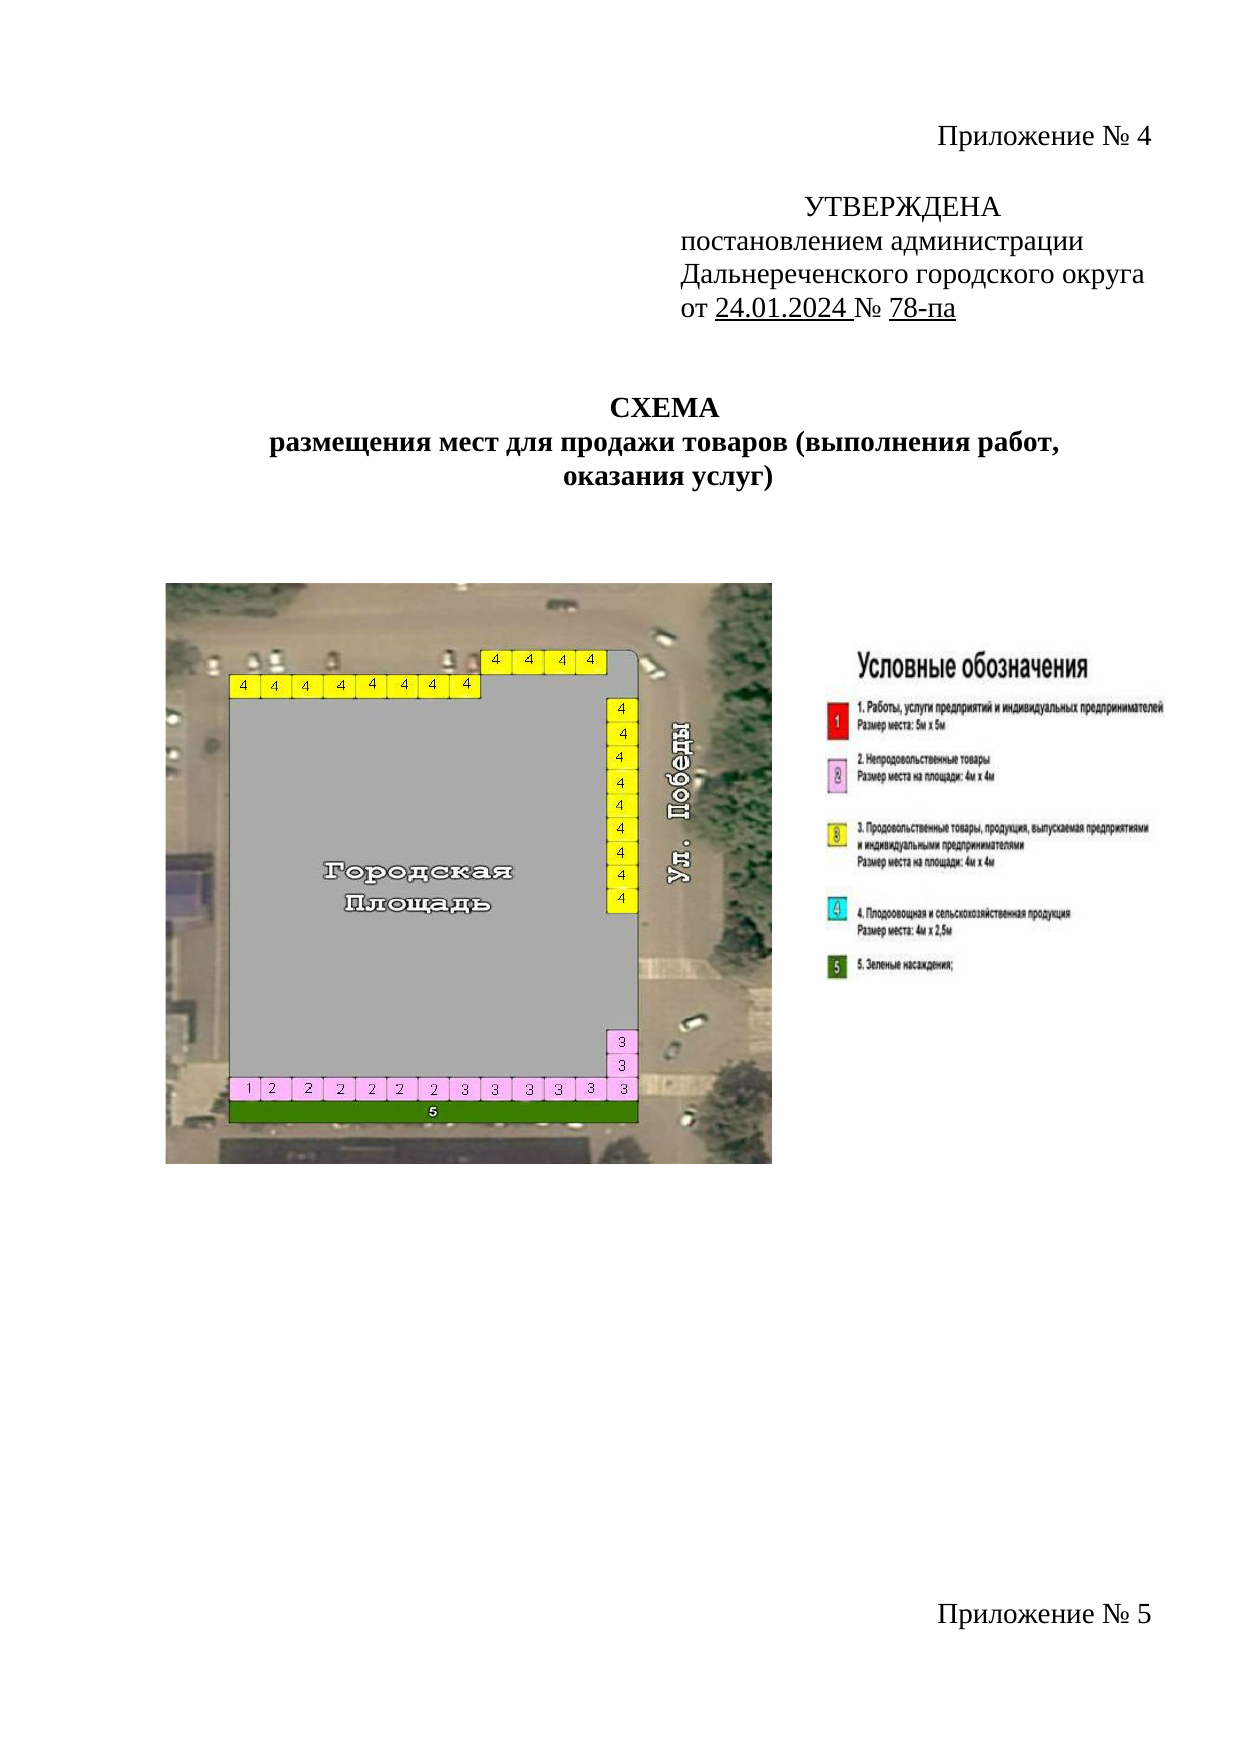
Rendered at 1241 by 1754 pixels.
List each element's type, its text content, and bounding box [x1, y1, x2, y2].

text СХЕМА [177, 391, 1152, 424]
text оказания услуг) [177, 458, 1152, 491]
text Приложение № 4 [158, 118, 1152, 152]
text размещения мест для продажи товаров (выполнения работ, [177, 424, 1152, 458]
picture [825, 641, 1166, 981]
picture [165, 583, 776, 1164]
text постановлением администрации [177, 223, 1152, 256]
text Дальнереченского городского округа [177, 256, 1152, 290]
text Приложение № 5 [177, 1596, 1152, 1629]
text УТВЕРЖДЕНА [177, 189, 1152, 223]
text от 24.01.2024 № 78-па [177, 290, 1152, 323]
